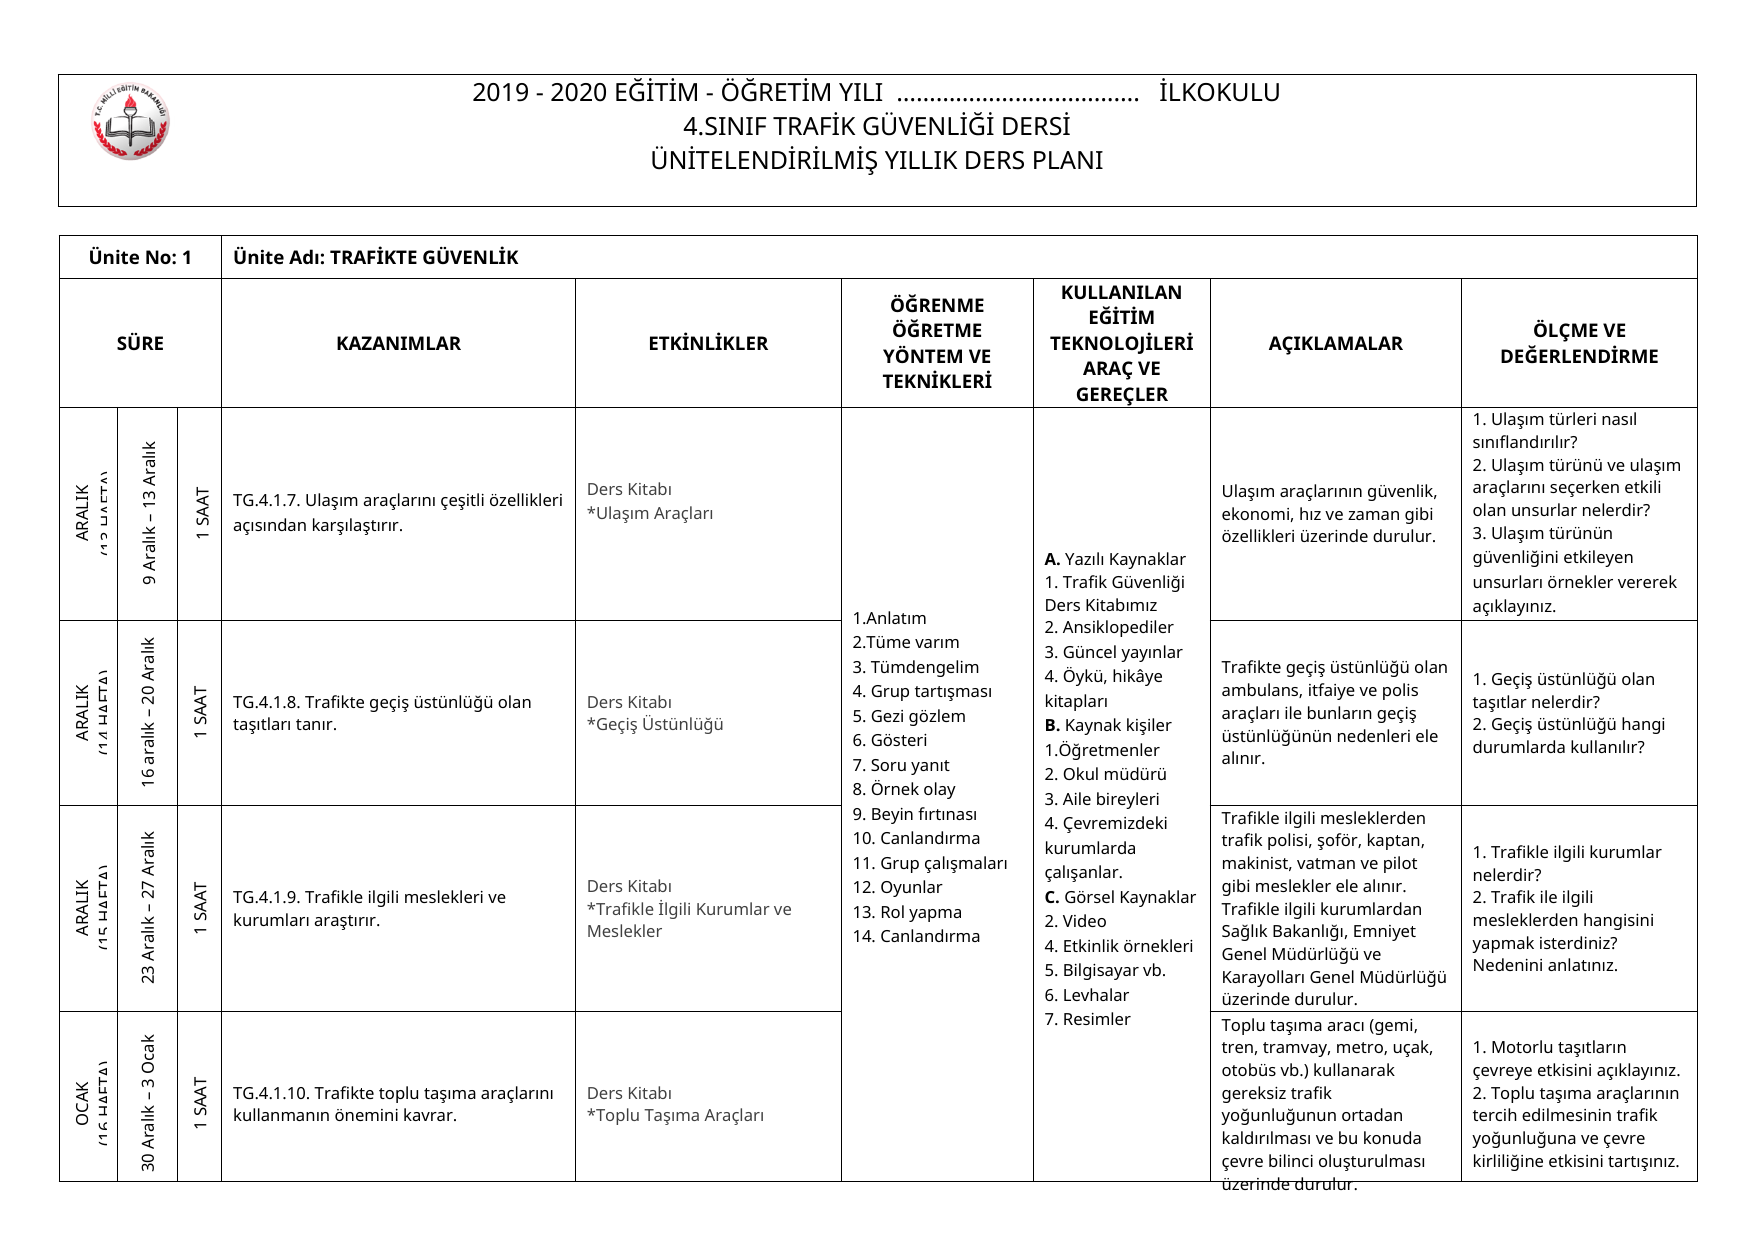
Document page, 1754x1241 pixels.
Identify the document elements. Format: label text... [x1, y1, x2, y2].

table_cell Ulaşım araçlarının güvenlik, ekonomi, hız ve zaman gibi özellikleri üzerinde durulur. [1211, 408, 1461, 619]
table_cell ETKİNLİKLER [576, 279, 841, 407]
table_cell 1.Anlatım 2.Tüme varım 3. Tümdengelim 4. Grup tartışması 5. Gezi gözlem 6. Gösteri 7. Soru yanıt 8. Örnek olay 9. Beyin fırtınası 10. Canlandırma 11. Grup çalışmaları 12. Oyunlar 13. Rol yapma 14. Canlandırma [842, 408, 1033, 1181]
table_cell ÖLÇME VE DEĞERLENDİRME [1462, 279, 1697, 407]
table_cell AÇIKLAMALAR [1211, 279, 1461, 407]
table_cell 30 Aralık – 3 Ocak [118, 1012, 177, 1181]
table_cell TG.4.1.8. Trafikte geçiş üstünlüğü olan taşıtları tanır. [222, 621, 575, 805]
table_cell KULLANILAN EĞİTİM TEKNOLOJİLERİ ARAÇ VE GEREÇLER [1034, 279, 1210, 407]
table_cell Toplu taşıma aracı (gemi, tren, tramvay, metro, uçak, otobüs vb.) kullanarak gereksiz trafik yoğunluğunun ortadan kaldırılması ve bu konuda çevre bilinci oluşturulması üzerinde durulur. [1211, 1012, 1461, 1181]
table_cell 23 Aralık – 27 Aralık [118, 806, 177, 1011]
table_cell ARALIK (15.HAFTA) [60, 806, 117, 1011]
table_cell 9 Aralık – 13 Aralık [118, 408, 177, 619]
picture [85, 77, 175, 167]
table_cell 1. Trafikle ilgili kurumlar nelerdir? 2. Trafik ile ilgili mesleklerden hangisini yapmak isterdiniz? Nedenini anlatınız. [1462, 806, 1697, 1011]
table_cell TG.4.1.10. Trafikte toplu taşıma araçlarını kullanmanın önemini kavrar. [222, 1012, 575, 1181]
table_cell A. Yazılı Kaynaklar 1. Trafik Güvenliği Ders Kitabımız 2. Ansiklopediler 3. Güncel yayınlar 4. Öykü, hikâye kitapları B. Kaynak kişiler 1.Öğretmenler 2. Okul müdürü 3. Aile bireyleri 4. Çevremizdeki kurumlarda çalışanlar. C. Görsel Kaynaklar 2. Video 4. Etkinlik örnekleri 5. Bilgisayar vb. 6. Levhalar 7. Resimler [1034, 408, 1210, 1181]
table_cell Trafikle ilgili mesleklerden trafik polisi, şoför, kaptan, makinist, vatman ve pilot gibi meslekler ele alınır. Trafikle ilgili kurumlardan Sağlık Bakanlığı, Emniyet Genel Müdürlüğü ve Karayolları Genel Müdürlüğü üzerinde durulur. [1211, 806, 1461, 1011]
table_cell SÜRE [60, 279, 221, 407]
table_cell ARALIK (13.HAFTA) [60, 408, 117, 619]
table_header Ünite No: 1 [60, 236, 221, 278]
table_cell 16 aralık – 20 Aralık [118, 621, 177, 805]
table_cell Ders Kitabı *Geçiş Üstünlüğü [576, 621, 841, 805]
table_cell ARALIK (14.HAFTA) [60, 621, 117, 805]
table_header Ünite Adı: TRAFİKTE GÜVENLİK [222, 236, 1697, 278]
table_cell OCAK (16.HAFTA) [60, 1012, 117, 1181]
table_cell Ders Kitabı *Ulaşım Araçları [576, 408, 841, 619]
table_cell KAZANIMLAR [222, 279, 575, 407]
table_cell Ders Kitabı *Toplu Taşıma Araçları [576, 1012, 841, 1181]
table_cell 1 SAAT [178, 1012, 221, 1181]
table_cell 1. Ulaşım türleri nasıl sınıflandırılır? 2. Ulaşım türünü ve ulaşım araçlarını seçerken etkili olan unsurlar nelerdir? 3. Ulaşım türünün güvenliğini etkileyen unsurları örnekler vererek açıklayınız. [1462, 408, 1697, 619]
table_cell TG.4.1.9. Trafikle ilgili meslekleri ve kurumları araştırır. [222, 806, 575, 1011]
table_cell TG.4.1.7. Ulaşım araçlarını çeşitli özellikleri açısından karşılaştırır. [222, 408, 575, 619]
table_cell Trafikte geçiş üstünlüğü olan ambulans, itfaiye ve polis araçları ile bunların geçiş üstünlüğünün nedenleri ele alınır. [1211, 621, 1461, 805]
table_cell Ders Kitabı *Trafikle İlgili Kurumlar ve Meslekler [576, 806, 841, 1011]
table_cell 1. Geçiş üstünlüğü olan taşıtlar nelerdir? 2. Geçiş üstünlüğü hangi durumlarda kullanılır? [1462, 621, 1697, 805]
table_cell 1 SAAT [178, 408, 221, 619]
table_cell ÖĞRENME ÖĞRETME YÖNTEM VE TEKNİKLERİ [842, 279, 1033, 407]
table_cell 1 SAAT [178, 806, 221, 1011]
table_cell 1. Motorlu taşıtların çevreye etkisini açıklayınız. 2. Toplu taşıma araçlarının tercih edilmesinin trafik yoğunluğuna ve çevre kirliliğine etkisini tartışınız. [1462, 1012, 1697, 1181]
table_cell 1 SAAT [178, 621, 221, 805]
